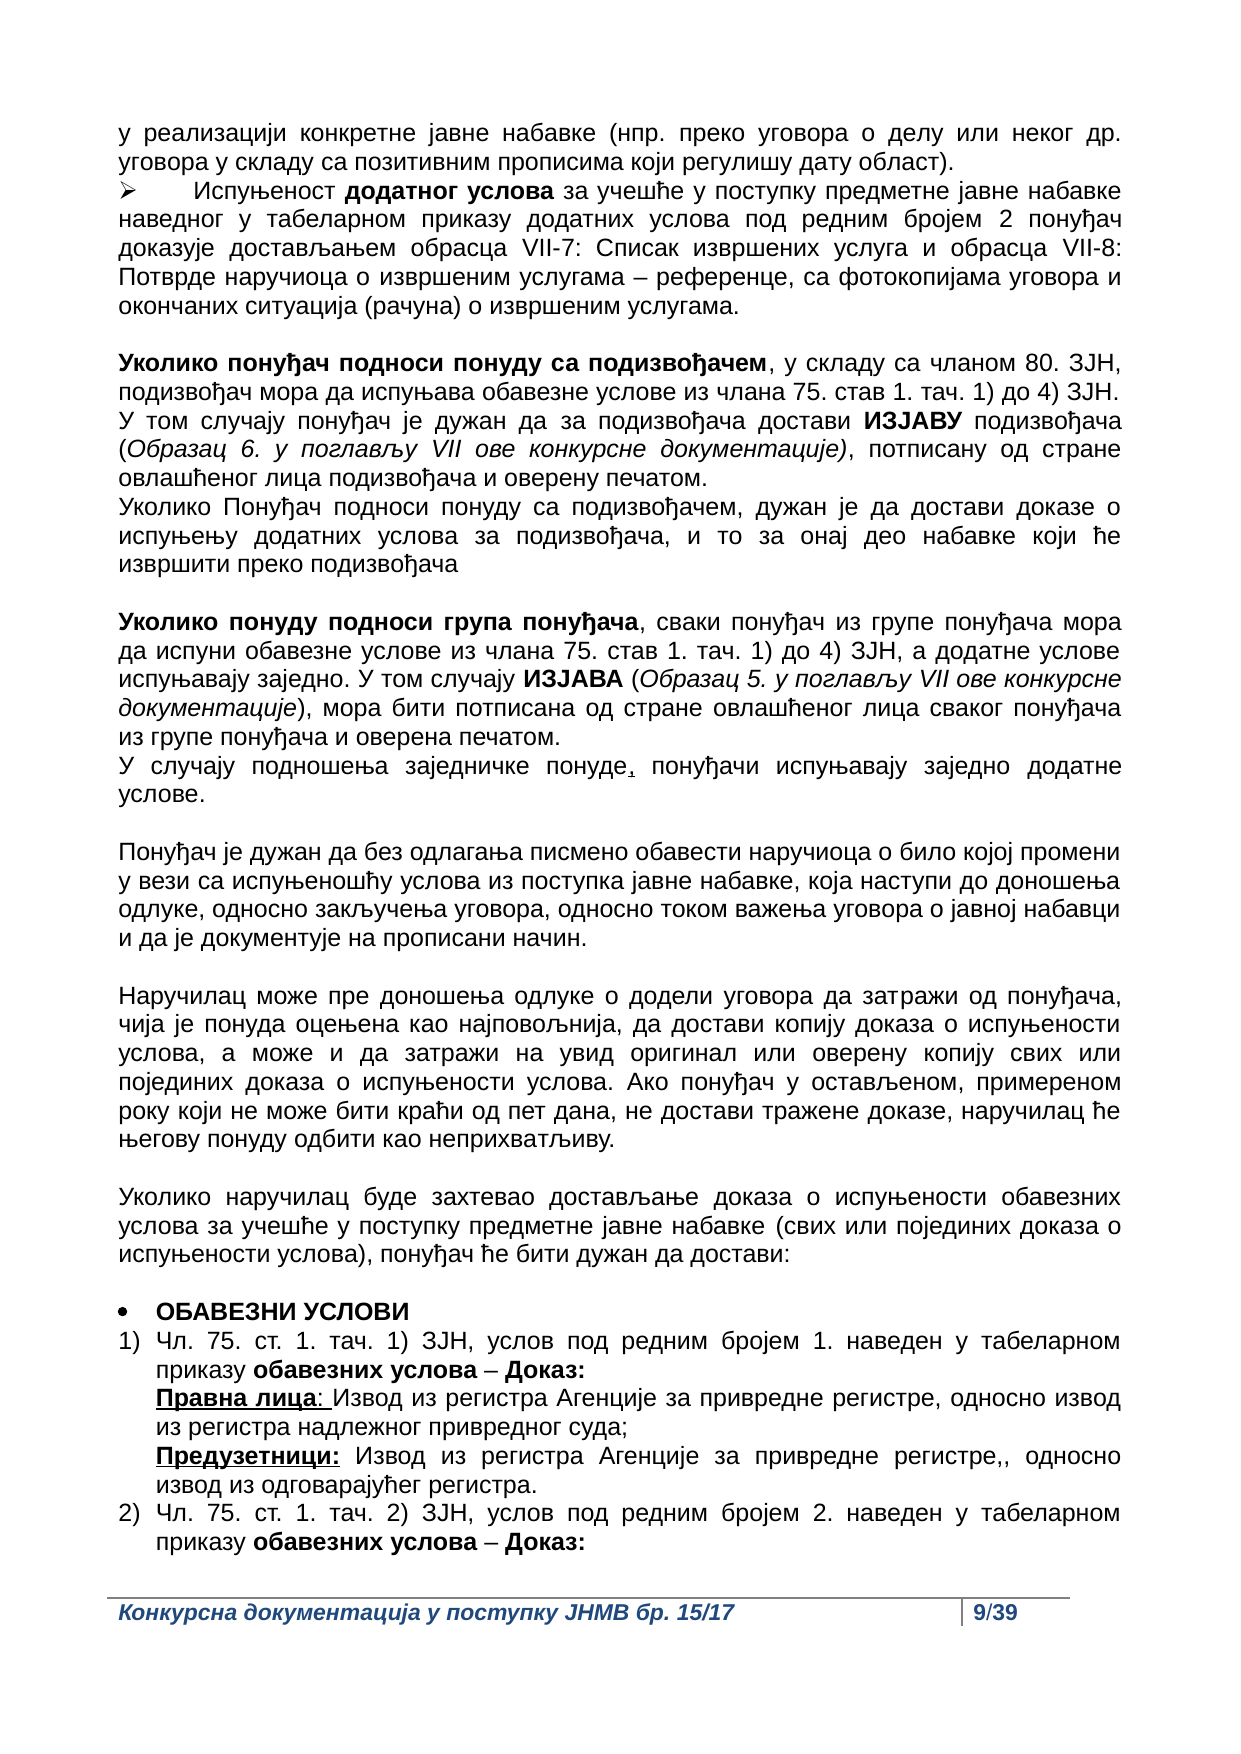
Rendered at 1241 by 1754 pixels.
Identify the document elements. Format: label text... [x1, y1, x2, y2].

list Испуњеност додатног услова за учешће у поступку предметне јавне набавке наведног у табеларном приказу додатних услова под редним бројем 2 понуђач доказује достављањем обрасца VII-7: Списак извршених услуга и обрасца VII-8: Потврде наручиоца о извршеним услугама – референце, са фотокопијама уговора и окончаних ситуација (рачуна) о извршеним услугама. [118, 176, 1122, 319]
list Чл. 75. ст. 1. тач. 2) ЗЈН, услов под редним бројем 2. наведен у табеларном приказу обавезних услова – Доказ: [118, 1498, 1122, 1556]
text Уколико наручилац буде захтевао достављање доказа о испуњености обавезних услова за учешће у поступку предметне јавне набавке (свих или појединих доказа о испуњености услова), понуђач ће бити дужан да достави: [118, 1182, 1122, 1268]
text Уколико понуђач подноси понуду са подизвођачем, у складу са чланом 80. ЗЈН, подизвођач мора да испуњава обавезне услове из члана 75. став 1. тач. 1) до 4) ЗЈН. У том случају понуђач је дужан да за подизвођача достави ИЗЈАВУ подизвођача (Образац 6. у поглављу VII ове конкурсне документације), потписану од стране овлашћеног лица подизвођача и оверену печатом. [118, 348, 1122, 492]
list Предузетници: Извод из регистра Агенције за привредне регистре,, односно извод из одговарајућег регистра. [156, 1441, 1122, 1498]
list ОБАВЕЗНИ УСЛОВИ [118, 1297, 1122, 1326]
text Понуђач је дужан да без одлагања писмено обавести наручиоца о било којој промени у вези са испуњеношћу услова из поступка јавне набавке, која наступи до доношења одлуке, односно закључења уговора, односно током важења уговора о јавној набавци и да је документује на прописани начин. [118, 837, 1122, 952]
list Чл. 75. ст. 1. тач. 1) ЗЈН, услов под редним бројем 1. наведен у табеларном приказу обавезних услова – Доказ: [118, 1326, 1122, 1383]
text Уколико Понуђач подноси понуду са подизвођачем, дужан је да достави доказе о испуњењу додатних услова за подизвођача, и то за онај део набавке који ће извршити преко подизвођача [118, 492, 1122, 578]
list Правна лица: Извод из регистра Агенције за привредне регистре, односно извод из регистра надлежног привредног суда; [156, 1383, 1122, 1441]
text У случају подношења заједничке понуде, понуђачи испуњавају заједно додатне услове. [118, 751, 1122, 808]
text Наручилац може пре доношења одлуке о додели уговора да затражи од понуђача, чија је понуда оцењена као најповољнија, да достави копију доказа о испуњености услова, а може и да затражи на увид оригинал или оверену копију свих или појединих доказа о испуњености услова. Ако понуђач у остављеном, примереном року који не може бити краћи од пет дана, не достави тражене доказе, наручилац ће његову понуду одбити као неприхватљиву. [118, 981, 1122, 1153]
text Уколико понуду подноси група понуђача, сваки понуђач из групе понуђача мора да испуни обавезне услове из члана 75. став 1. тач. 1) до 4) ЗЈН, а додатне услове испуњавају заједно. У том случају ИЗЈАВА (Образац 5. у поглављу VII ове конкурсне документације), мора бити потписана од стране овлашћеног лица сваког понуђача из групе понуђача и оверена печатом. [118, 607, 1122, 751]
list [118, 118, 1122, 176]
